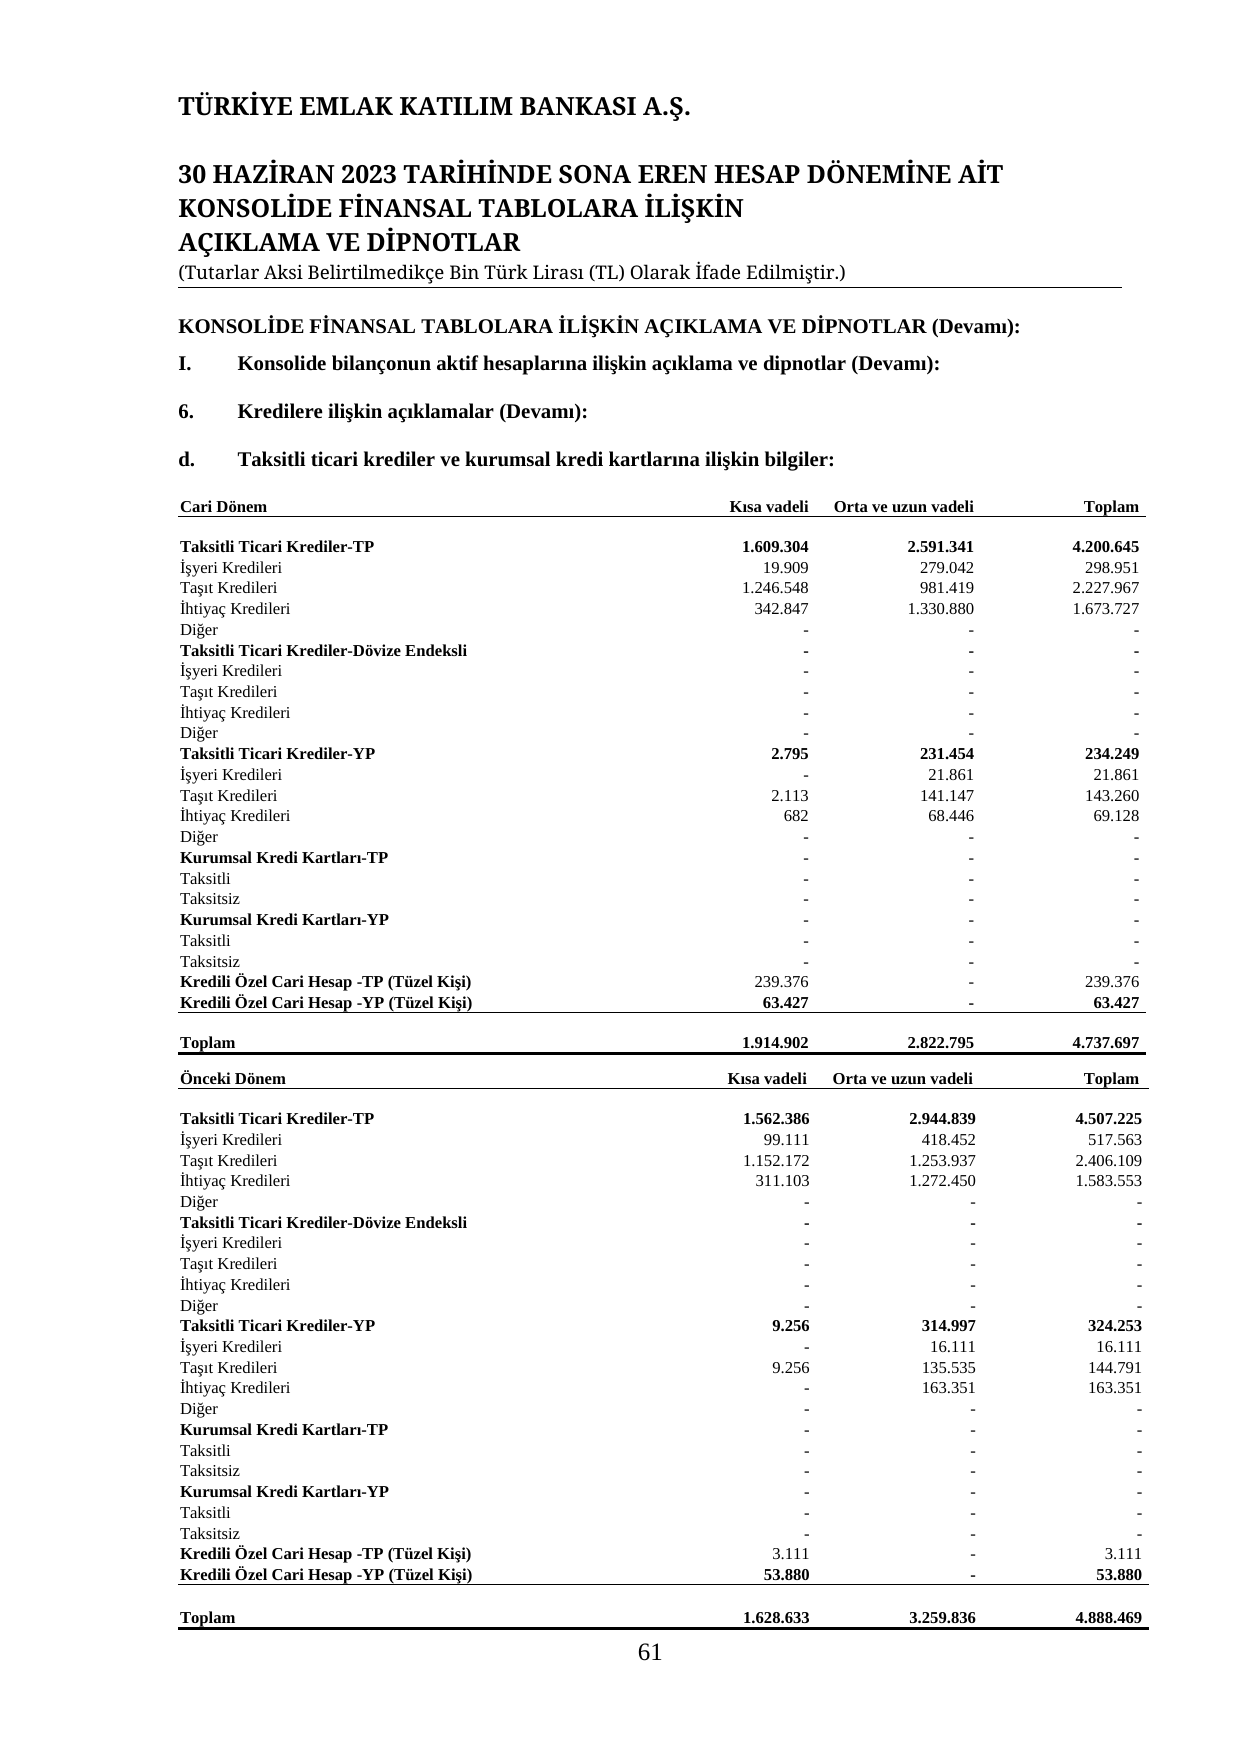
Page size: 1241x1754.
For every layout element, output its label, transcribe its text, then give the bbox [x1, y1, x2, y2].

text d. Taksitli ticari krediler ve kurumsal kredi kartlarına ilişkin bilgiler: [178, 447, 1122, 471]
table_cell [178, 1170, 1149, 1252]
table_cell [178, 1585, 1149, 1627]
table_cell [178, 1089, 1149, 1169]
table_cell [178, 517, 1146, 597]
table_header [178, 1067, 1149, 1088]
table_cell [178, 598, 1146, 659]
text I. Konsolide bilançonun aktif hesaplarına ilişkin açıklama ve dipnotlar (Devamı): [178, 354, 1122, 375]
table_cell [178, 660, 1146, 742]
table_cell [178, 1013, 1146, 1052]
text 6. Kredilere ilişkin açıklamalar (Devamı): [178, 399, 1122, 423]
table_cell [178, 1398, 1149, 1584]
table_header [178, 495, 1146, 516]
text KONSOLİDE FİNANSAL TABLOLARA İLİŞKİN AÇIKLAMA VE DİPNOTLAR (Devamı): [178, 316, 1122, 337]
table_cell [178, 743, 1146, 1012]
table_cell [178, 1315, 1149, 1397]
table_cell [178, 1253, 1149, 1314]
